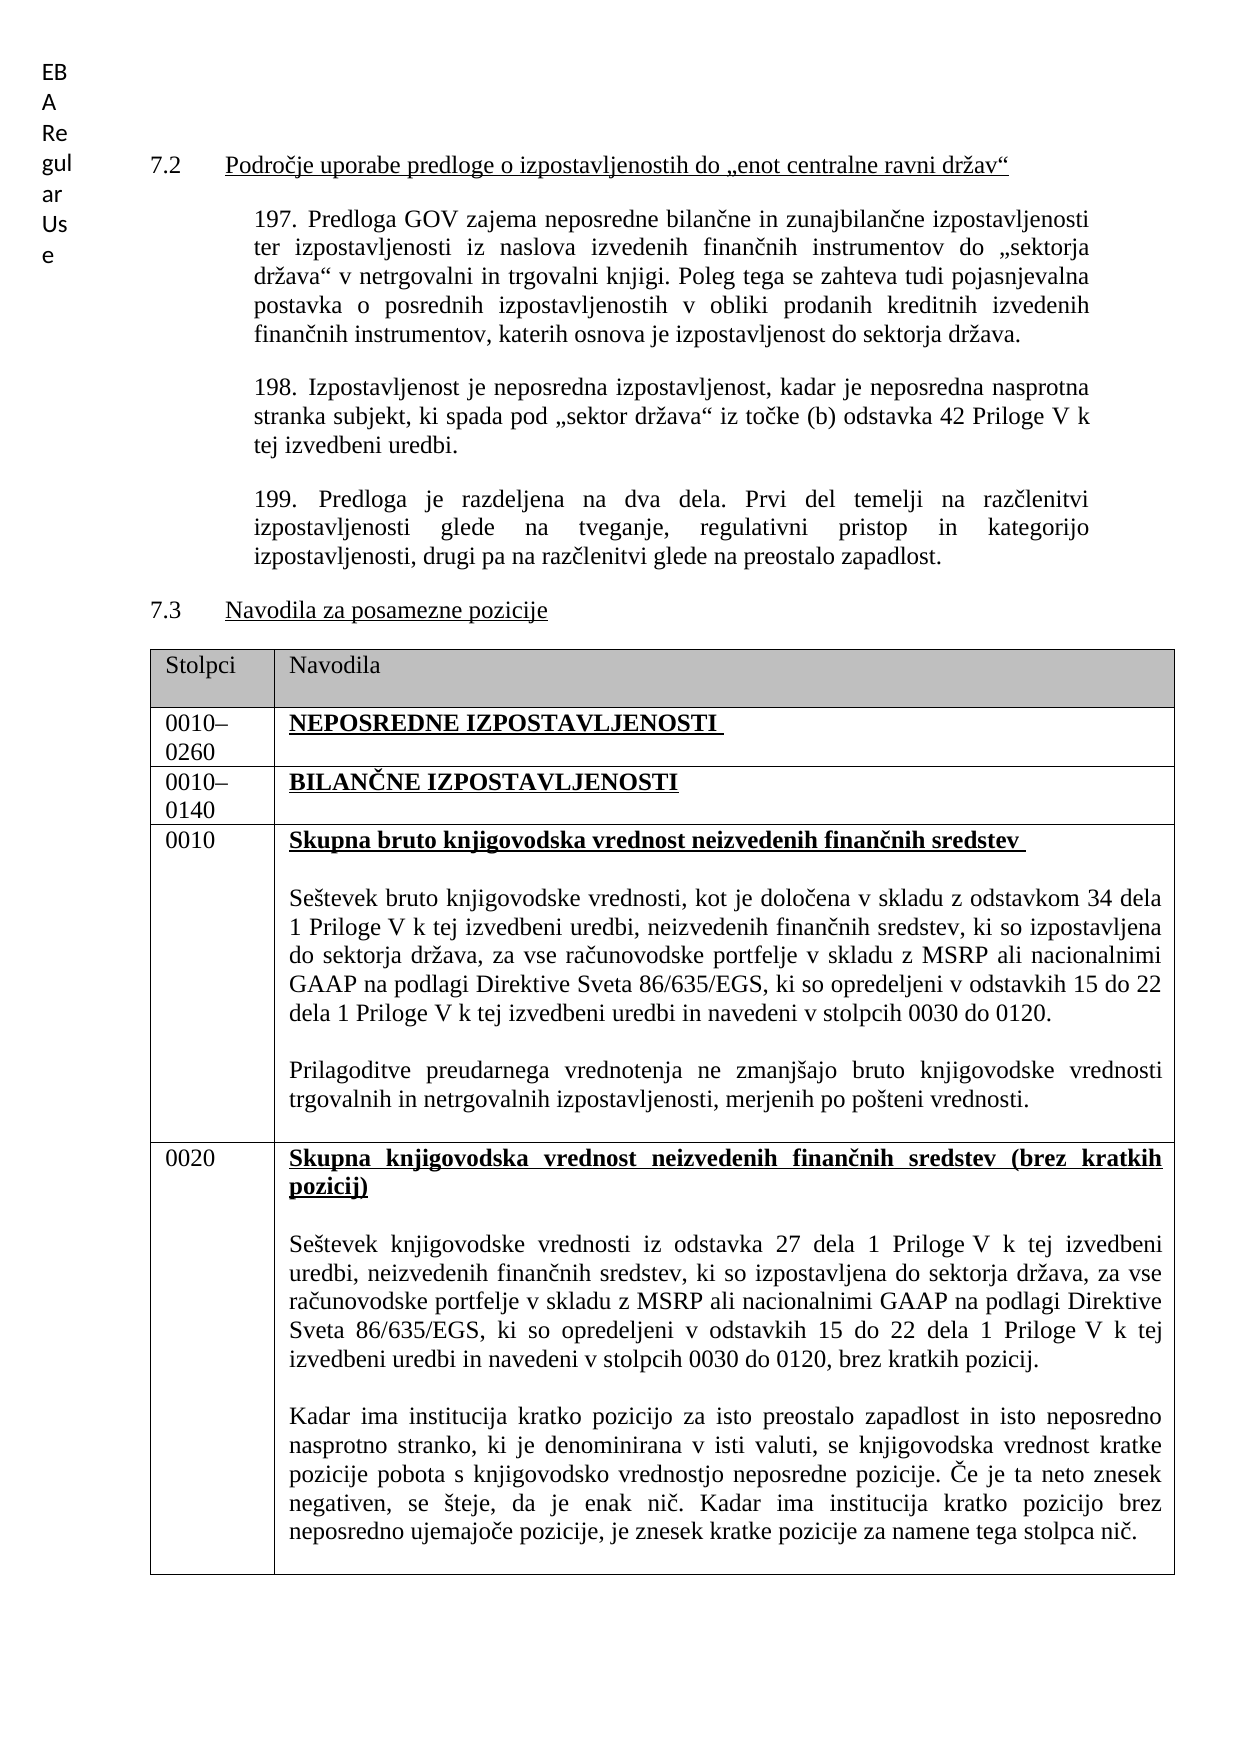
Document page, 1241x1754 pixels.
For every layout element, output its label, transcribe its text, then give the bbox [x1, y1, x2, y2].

table_cell Skupna knjigovodska vrednost neizvedenih finančnih sredstev (brez kratkih pozicij) Seštevek knjigovodske vrednosti iz odstavka 27 dela 1 Priloge V k tej izvedbeni uredbi, neizvedenih finančnih sredstev, ki so izpostavljena do sektorja država, za vse računovodske portfelje v skladu z MSRP ali nacionalnimi GAAP na podlagi Direktive Sveta 86/635/EGS, ki so opredeljeni v odstavkih 15 do 22 dela 1 Priloge V k tej izvedbeni uredbi in navedeni v stolpcih 0030 do 0120, brez kratkih pozicij. Kadar ima institucija kratko pozicijo za isto preostalo zapadlost in isto neposredno nasprotno stranko, ki je denominirana v isti valuti, se knjigovodska vrednost kratke pozicije pobota s knjigovodsko vrednostjo neposredne pozicije. Če je ta neto znesek negativen, se šteje, da je enak nič. Kadar ima institucija kratko pozicijo brez neposredno ujemajoče pozicije, je znesek kratke pozicije za namene tega stolpca nič. [275, 1143, 1174, 1574]
table_cell Skupna bruto knjigovodska vrednost neizvedenih finančnih sredstev Seštevek bruto knjigovodske vrednosti, kot je določena v skladu z odstavkom 34 dela 1 Priloge V k tej izvedbeni uredbi, neizvedenih finančnih sredstev, ki so izpostavljena do sektorja država, za vse računovodske portfelje v skladu z MSRP ali nacionalnimi GAAP na podlagi Direktive Sveta 86/635/EGS, ki so opredeljeni v odstavkih 15 do 22 dela 1 Priloge V k tej izvedbeni uredbi in navedeni v stolpcih 0030 do 0120. Prilagoditve preudarnega vrednotenja ne zmanjšajo bruto knjigovodske vrednosti trgovalnih in netrgovalnih izpostavljenosti, merjenih po pošteni vrednosti. [275, 825, 1174, 1142]
table_cell 0010–0140 [151, 767, 274, 824]
table_cell 0010 [151, 825, 274, 1142]
list 7.3 Navodila za posamezne pozicije [150, 595, 1090, 624]
table_cell NEPOSREDNE IZPOSTAVLJENOSTI [275, 708, 1174, 766]
table_cell 0020 [151, 1143, 274, 1574]
table_header Navodila [275, 650, 1174, 707]
table_header Stolpci [151, 650, 274, 707]
table_cell BILANČNE IZPOSTAVLJENOSTI [275, 767, 1174, 824]
list 7.2 Področje uporabe predloge o izpostavljenostih do „enot centralne ravni držav“ [150, 150, 1090, 179]
table_cell 0010–0260 [151, 708, 274, 766]
